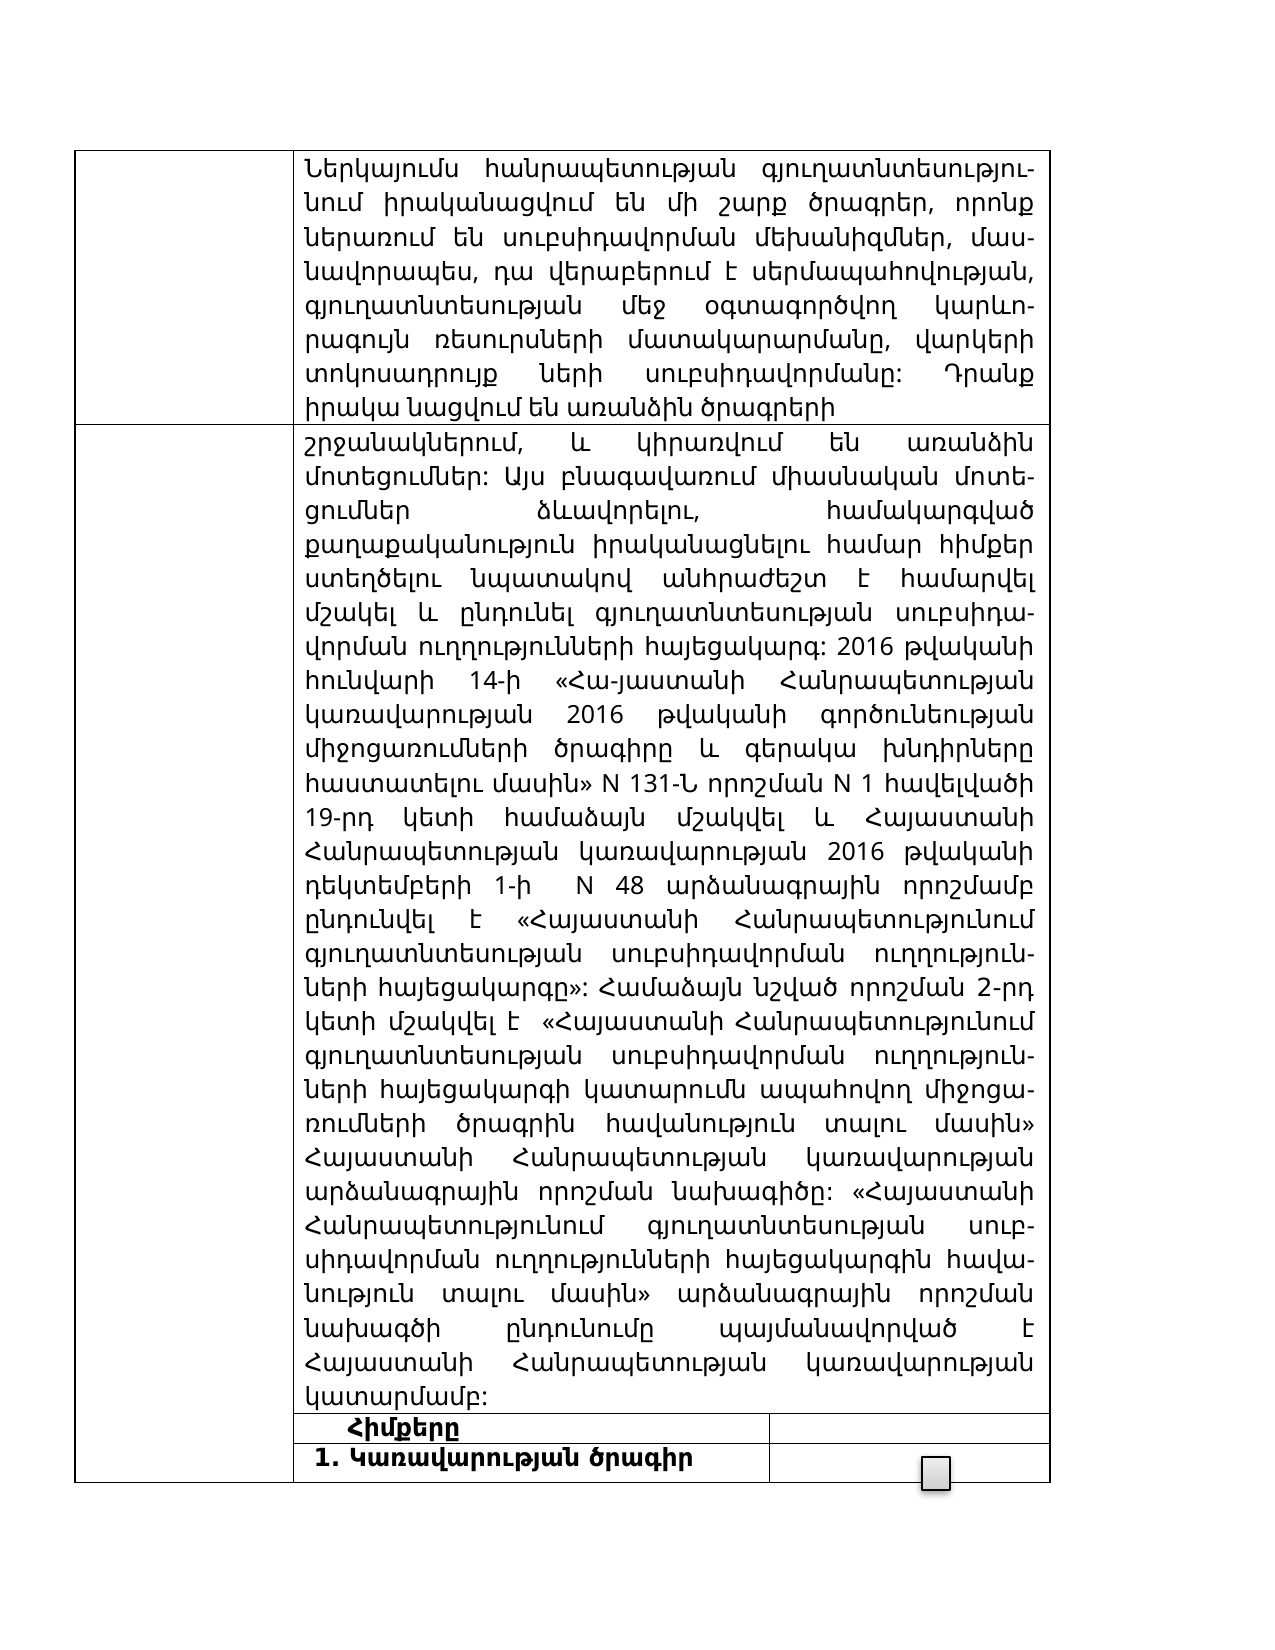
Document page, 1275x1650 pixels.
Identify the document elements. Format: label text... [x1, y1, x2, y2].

table_cell [76, 425, 293, 1482]
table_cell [76, 151, 293, 423]
table_cell [770, 1414, 1049, 1443]
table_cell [770, 1444, 1049, 1482]
table_cell Հիմքերը [294, 1414, 769, 1443]
table_cell շրջանակներում, և կիրառվում են առանձին մոտեցումներ: Այս բնագավառում միասնական մոտեցումներ ձևավորելու, համակարգված քաղաքականություն իրականացնելու համար հիմքեր ստեղծելու նպատակով անհրաժեշտ է համարվել մշակել և ընդունել գյուղատնտեսության սուբսիդավորման ուղղությունների հայեցակարգ: 2016 թվականի հունվարի 14-ի «Հա-յաստանի Հանրապետության կառավարության 2016 թվականի գործունեության միջոցառումների ծրագիրը և գերակա խնդիրները հաստատելու մասին» N 131-Ն որոշման N 1 հավելվածի 19-րդ կետի համաձայն մշակվել և Հայաստանի Հանրապետության կառավարության 2016 թվականի դեկտեմբերի 1-ի N 48 արձանագրային որոշմամբ ընդունվել է «Հայաստանի Հանրապետությունում գյուղատնտեսության սուբսիդավորման ուղղությունների հայեցակարգը»: Համաձայն նշված որոշման 2-րդ կետի մշակվել է «Հայաստանի Հանրապետությունում գյուղատնտեսության սուբսիդավորման ուղղությունների հայեցակարգի կատարումն ապահովող միջոցառումների ծրագրին հավանություն տալու մասին» Հայաստանի Հանրապետության կառավարության արձանագրային որոշման նախագիծը: «Հայաստանի Հանրապետությունում գյուղատնտեսության սուբսիդավորման ուղղությունների հայեցակարգին հավանություն տալու մասին» արձանագրային որոշման նախագծի ընդունումը պայմանավորված է Հայաստանի Հանրապետության կառավարության կատարմամբ: [294, 425, 1049, 1412]
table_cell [294, 1444, 769, 1482]
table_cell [294, 151, 1049, 423]
